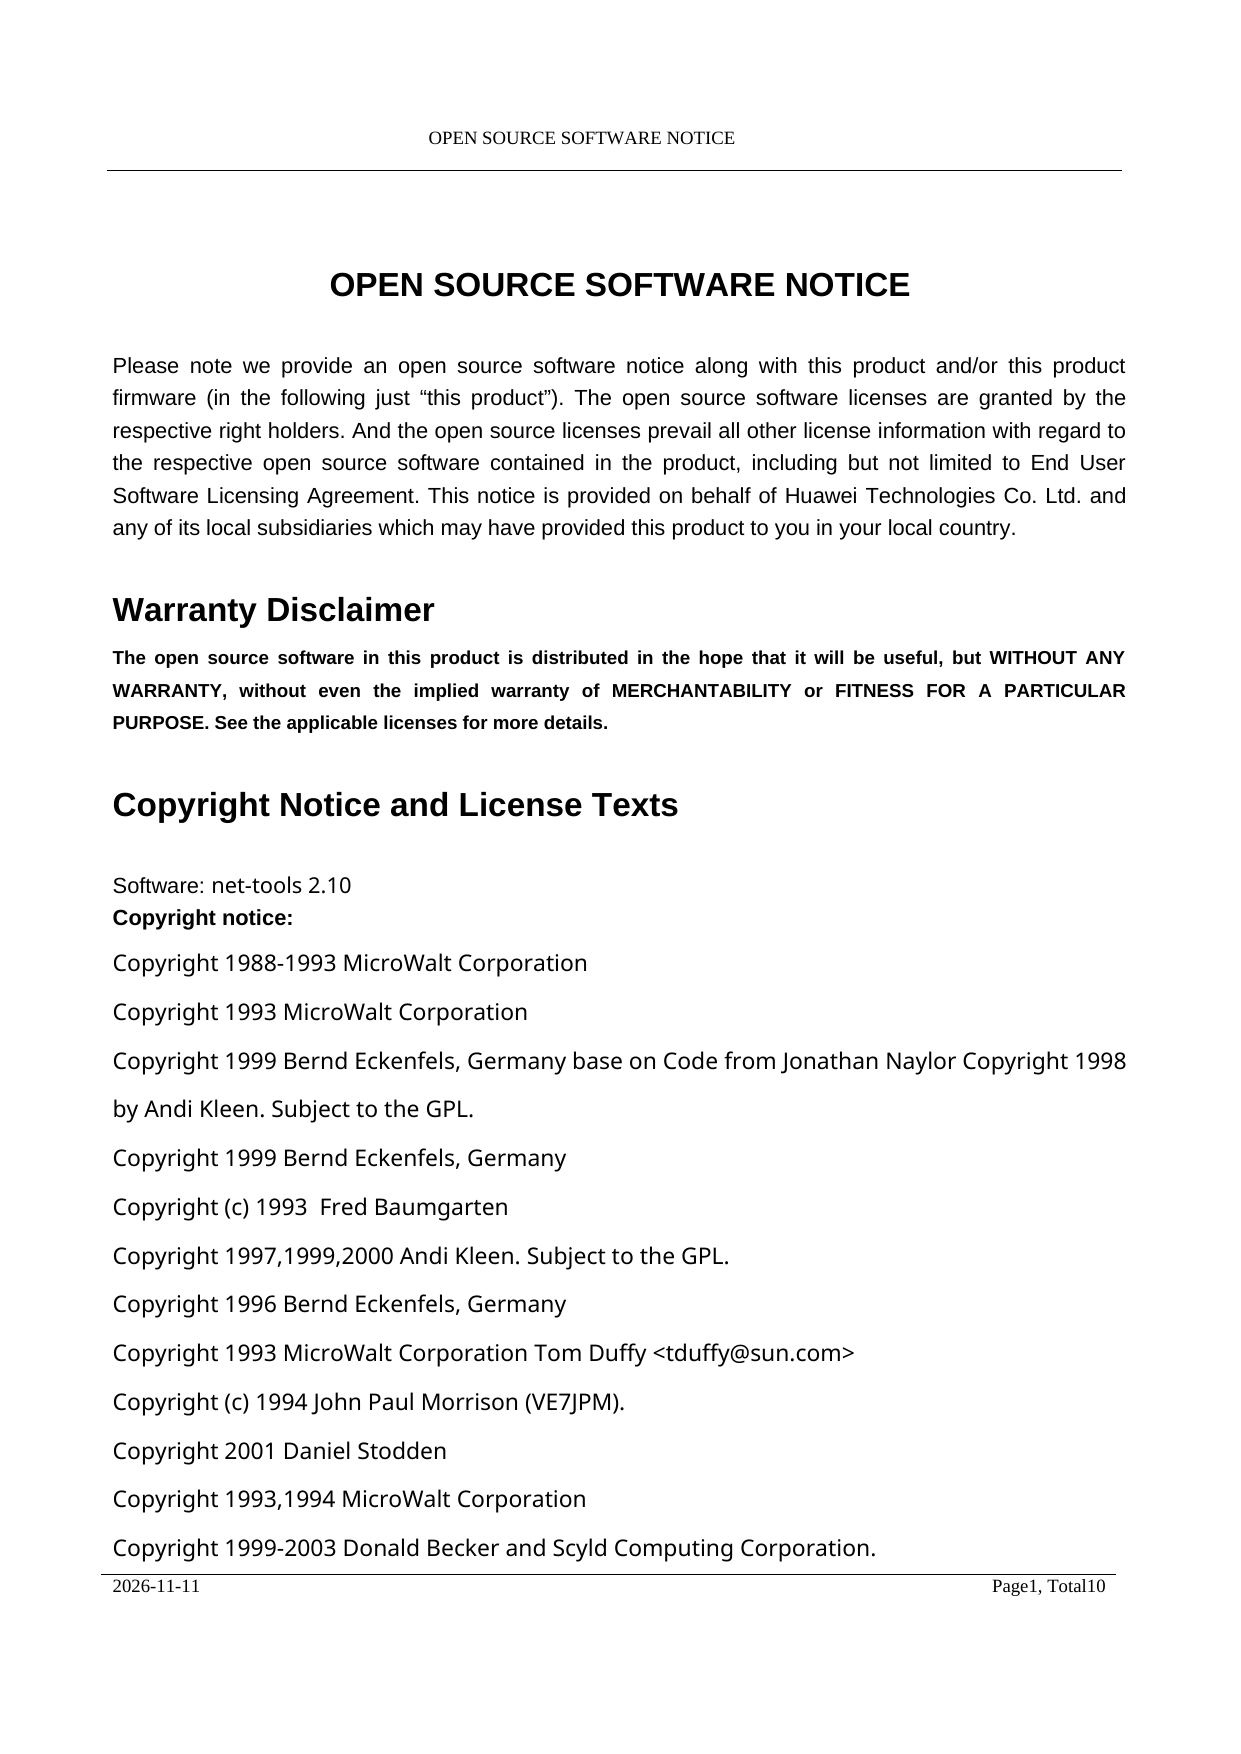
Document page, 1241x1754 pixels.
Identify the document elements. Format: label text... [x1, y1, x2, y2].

text OPEN SOURCE SOFTWARE NOTICE [112, 251, 1128, 316]
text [112, 947, 1128, 1564]
text Copyright Notice and License Texts [112, 771, 1128, 836]
text Software: net-tools 2.10 [112, 869, 1128, 901]
text The open source software in this product is distributed in the hope that it will be useful, but WITHOUT ANY WARRANTY, without even the implied warranty of MERCHANTABILITY or FITNESS FOR A PARTICULAR PURPOSE. See the applicable licenses for more details. [112, 641, 1128, 739]
text Please note we provide an open source software notice along with this product and/or this product firmware (in the following just “this product”). The open source software licenses are granted by the respective right holders. And the open source licenses prevail all other license information with regard to the respective open source software contained in the product, including but not limited to End User Software Licensing Agreement. This notice is provided on behalf of Huawei Technologies Co. Ltd. and any of its local subsidiaries which may have provided this product to you in your local country. [112, 349, 1128, 544]
text Copyright notice: [112, 901, 1128, 934]
text Warranty Disclaimer [112, 576, 1128, 641]
